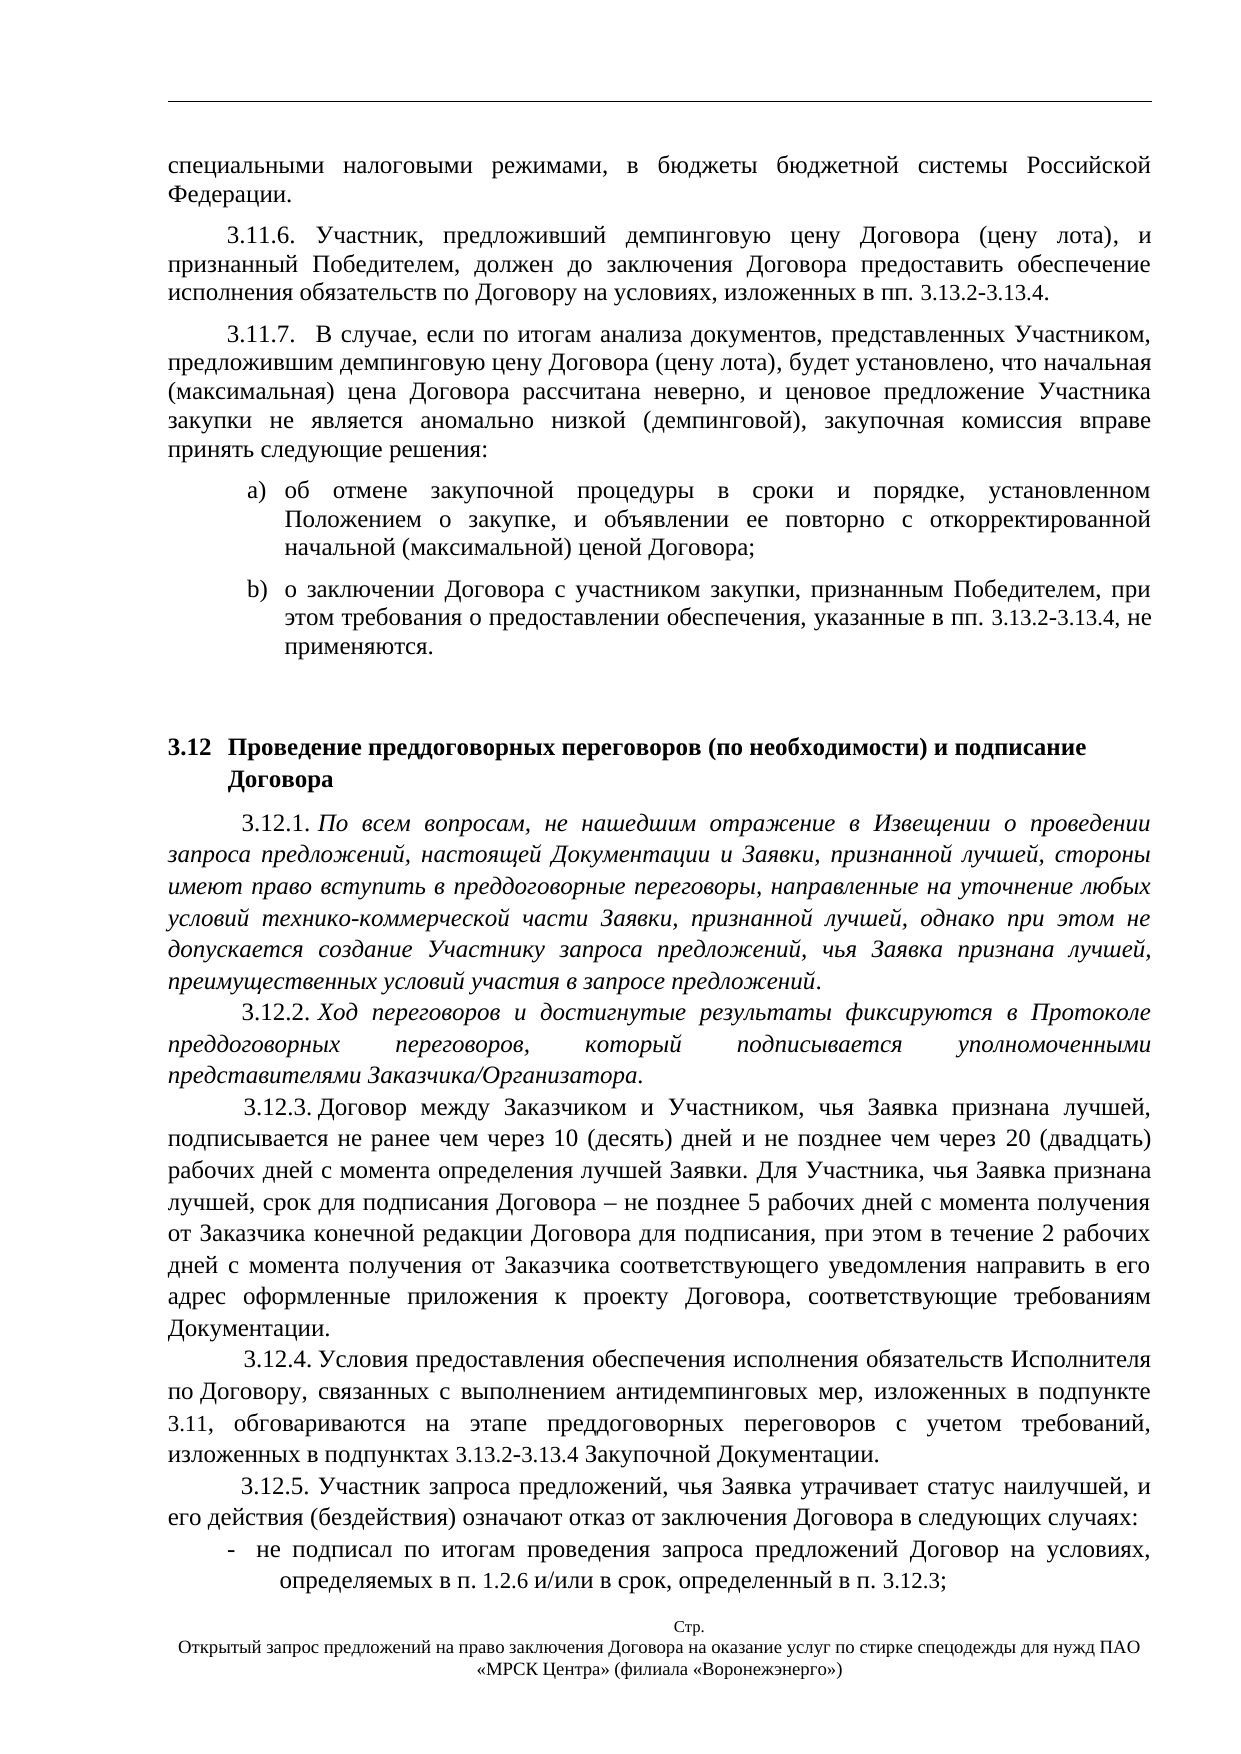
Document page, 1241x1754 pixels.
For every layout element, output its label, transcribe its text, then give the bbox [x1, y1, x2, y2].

list Участник запроса предложений, чья Заявка утрачивает статус наилучшей, и его действия (бездействия) означают отказ от заключения Договора в следующих случаях: [168, 1471, 1152, 1531]
list В случае, если по итогам анализа документов, представленных Участником, предложившим демпинговую цену Договора (цену лота), будет установлено, что начальная (максимальная) цена Договора рассчитана неверно, и ценовое предложение Участника закупки не является аномально низкой (демпинговой), закупочная комиссия вправе принять следующие решения: [168, 319, 1152, 462]
list Условия предоставления обеспечения исполнения обязательств Исполнителя по Договору, связанных с выполнением антидемпинговых мер, изложенных в подпункте 3.11, обговариваются на этапе преддоговорных переговоров с учетом требований, изложенных в подпунктах 3.13.2-3.13.4 Закупочной Документации. [168, 1344, 1152, 1468]
list Ход переговоров и достигнутые результаты фиксируются в Протоколе преддоговорных переговоров, который подписывается уполномоченными представителями Заказчика/Организатора. [168, 997, 1152, 1089]
subtitle Проведение преддоговорных переговоров (по необходимости) и подписание Договора [168, 732, 1152, 793]
list Договор между Заказчиком и Участником, чья Заявка признана лучшей, подписывается не ранее чем через 10 (десять) дней и не позднее чем через 20 (двадцать) рабочих дней с момента определения лучшей Заявки. Для Участника, чья Заявка признана лучшей, срок для подписания Договора – не позднее 5 рабочих дней с момента получения от Заказчика конечной редакции Договора для подписания, при этом в течение 2 рабочих дней с момента получения от Заказчика соответствующего уведомления направить в его адрес оформленные приложения к проекту Договора, соответствующие требованиям Документации. [168, 1092, 1152, 1342]
list об отмене закупочной процедуры в сроки и порядке, установленном Положением о закупке, и объявлении ее повторно с откорректированной начальной (максимальной) ценой Договора; [247, 475, 1152, 561]
list о заключении Договора с участником закупки, признанным Победителем, при этом требования о предоставлении обеспечения, указанные в пп. 3.13.2-3.13.4, не применяются. [247, 574, 1152, 660]
list Участник, предложивший демпинговую цену Договора (цену лота), и признанный Победителем, должен до заключения Договора предоставить обеспечение исполнения обязательств по Договору на условиях, изложенных в пп. 3.13.2-3.13.4. [168, 220, 1152, 306]
list По всем вопросам, не нашедшим отражение в Извещении о проведении запроса предложений, настоящей Документации и Заявки, признанной лучшей, стороны имеют право вступить в преддоговорные переговоры, направленные на уточнение любых условий технико-коммерческой части Заявки, признанной лучшей, однако при этом не допускается создание Участнику запроса предложений, чья Заявка признана лучшей, преимущественных условий участия в запросе предложений. [168, 808, 1152, 994]
list не подписал по итогам проведения запроса предложений Договор на условиях, определяемых в п. 1.2.6 и/или в срок, определенный в п. 3.12.3; [227, 1534, 1152, 1594]
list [168, 150, 1152, 207]
